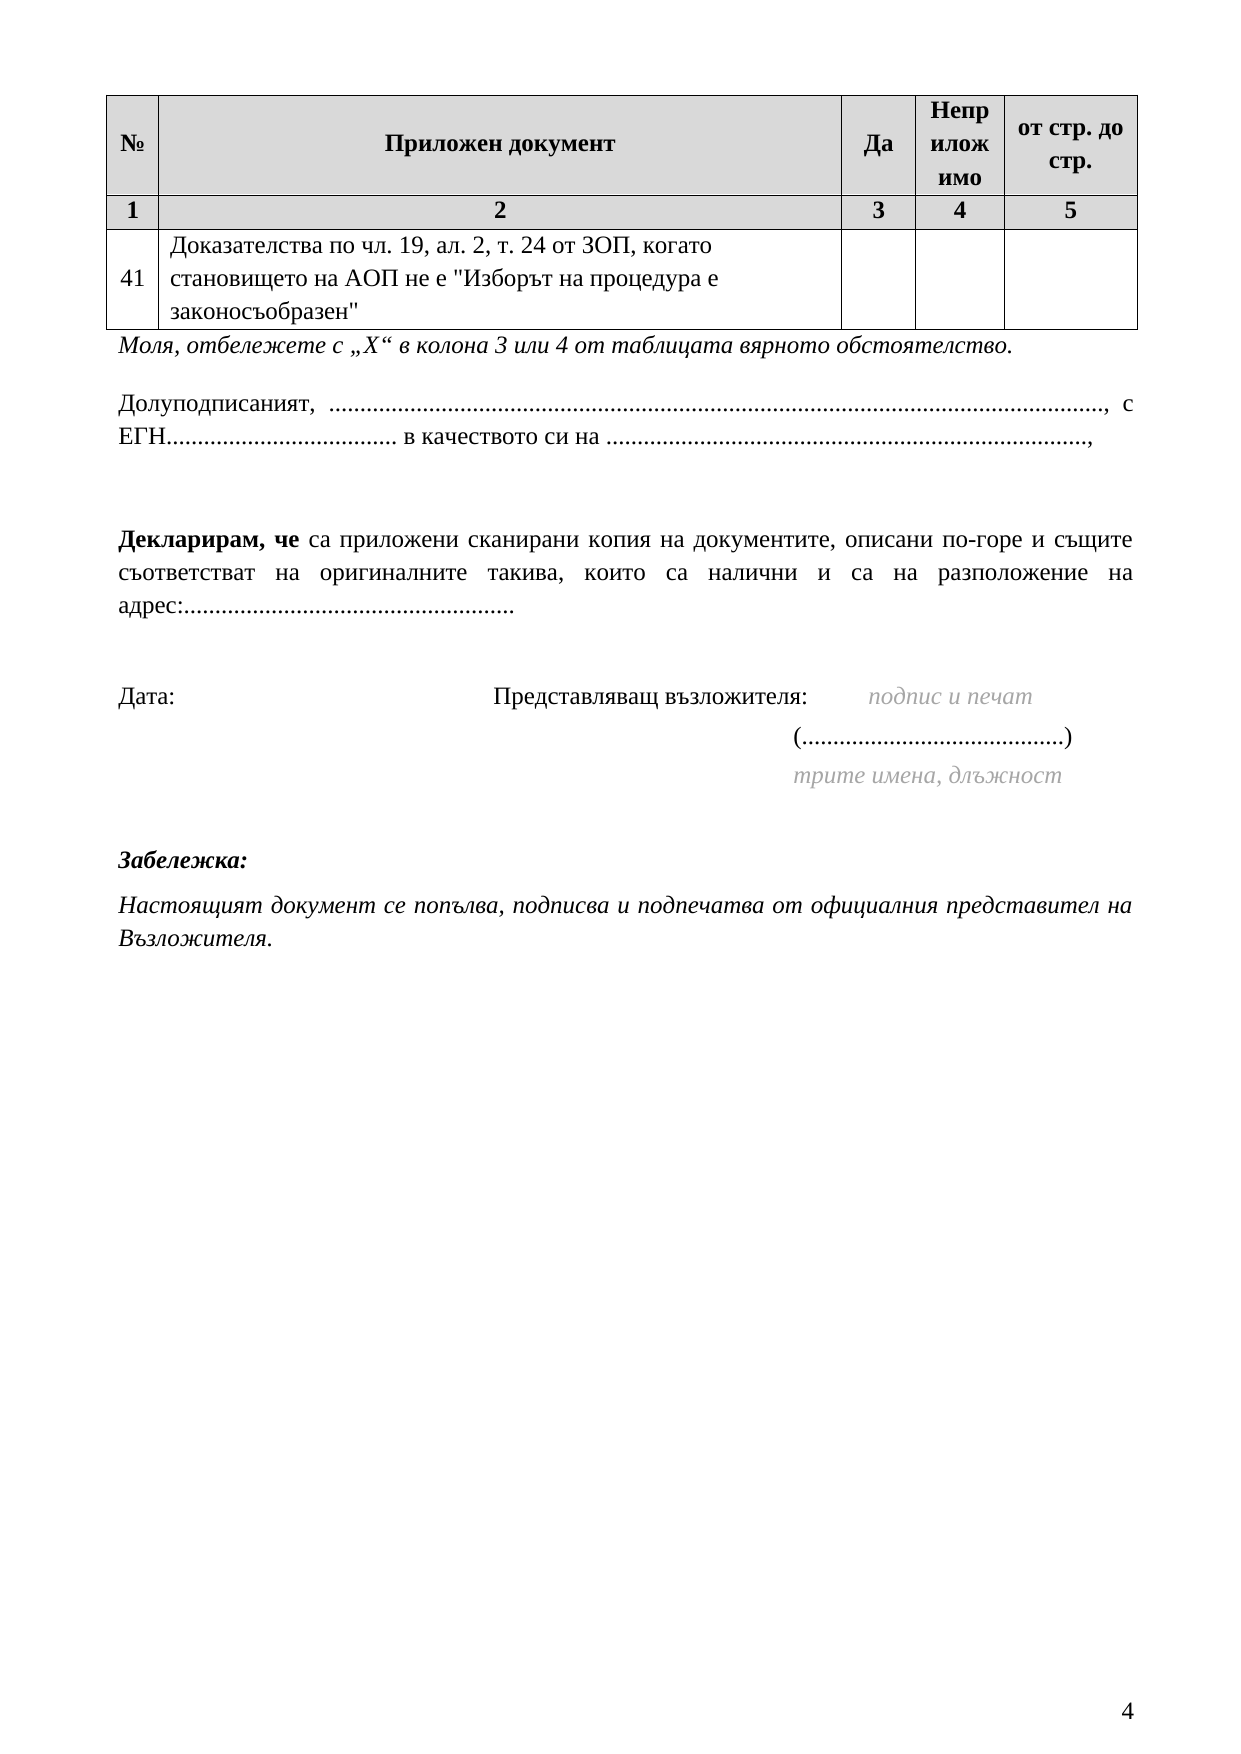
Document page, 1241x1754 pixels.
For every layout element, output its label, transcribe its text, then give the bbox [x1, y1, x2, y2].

text Декларирам, че са приложени сканирани копия на документите, описани по-горе и същите съответстват на оригиналните такива, които са налични и са на разположение на адрес:..................................................... [118, 524, 1134, 619]
text (..........................................) [118, 721, 1134, 749]
text трите имена, длъжност [118, 760, 1134, 789]
table_cell 4 [916, 196, 1004, 229]
text Моля, отбележете с „Х“ в колона 3 или 4 от таблицата вярното обстоятелство. [118, 330, 1134, 358]
table_cell 3 [842, 196, 915, 229]
text Забележка: [118, 845, 1134, 873]
table_header Приложен документ [159, 96, 841, 194]
table_cell [1005, 230, 1137, 329]
text Дата: Представляващ възложителя: подпис и печат [118, 681, 1134, 710]
table_cell Доказателства по чл. 19, ал. 2, т. 24 от ЗОП, когато становището на АОП не е "Изборът на процедура е законосъобразен" [159, 230, 841, 329]
table_header Неприложимо [916, 96, 1004, 194]
table_cell [842, 230, 915, 329]
text Долуподписаният, ............................................................................................................................, с ЕГН..................................... в качеството си на ............................................................................., [118, 388, 1134, 449]
text Настоящият документ се попълва, подписва и подпечатва от официалния представител на Възложителя. [118, 890, 1134, 952]
table_cell 1 [107, 196, 158, 229]
table_cell 5 [1005, 196, 1137, 229]
table_header Да [842, 96, 915, 194]
table_cell 41 [107, 230, 158, 329]
table_cell 2 [159, 196, 841, 229]
table_cell [916, 230, 1004, 329]
table_header № [107, 96, 158, 194]
table_header от стр. до стр. [1005, 96, 1137, 194]
